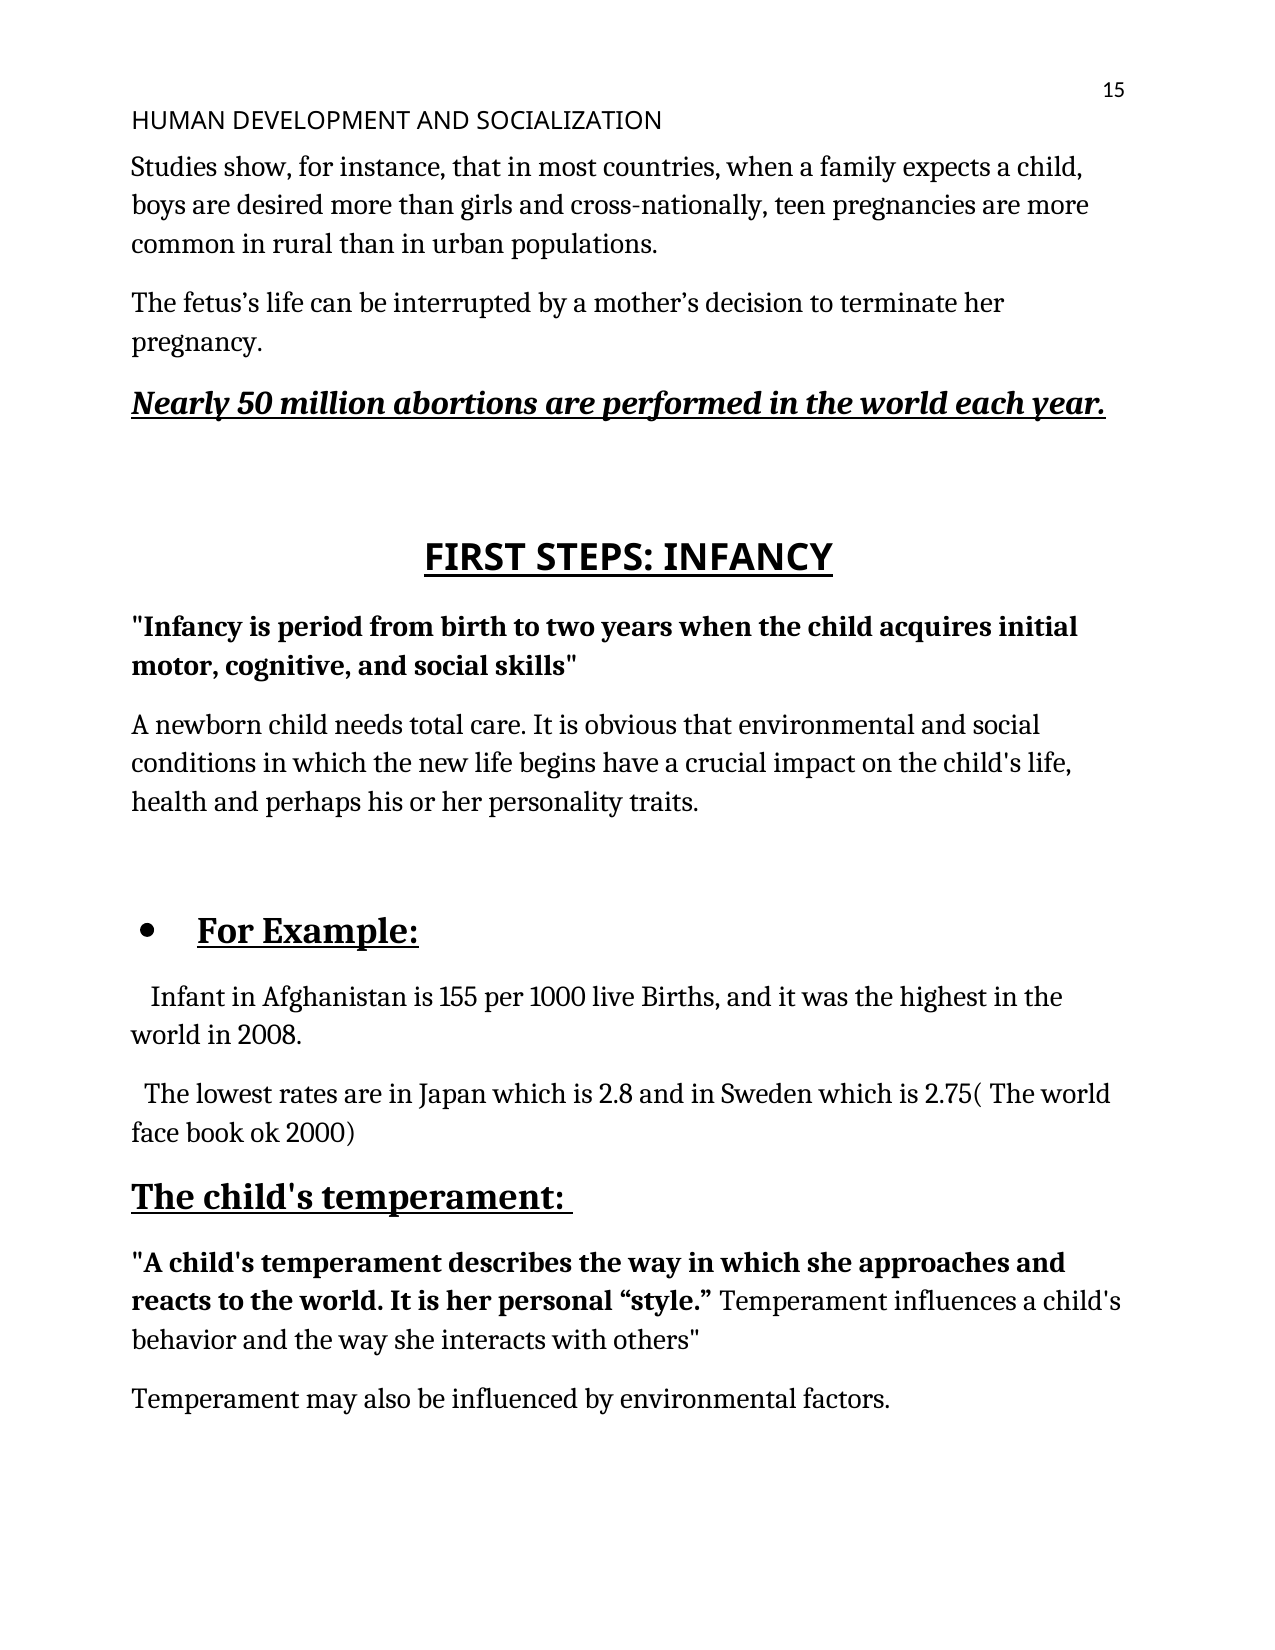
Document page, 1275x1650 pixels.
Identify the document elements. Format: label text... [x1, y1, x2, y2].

text A newborn child needs total care. It is obvious that environmental and social conditions in which the new life begins have a crucial impact on the child's life, health and perhaps his or her personality traits. [131, 708, 1125, 819]
text The fetus’s life can be interrupted by a mother’s decision to terminate her pregnancy. [131, 286, 1125, 358]
text Studies show, for instance, that in most countries, when a family expects a child, boys are desired more than girls and cross-nationally, teen pregnancies are more common in rural than in urban populations. [131, 150, 1125, 261]
text The child's temperament: [131, 1176, 1125, 1219]
list For Example: [141, 909, 1125, 952]
text Infant in Afghanistan is 155 per 1000 live Births, and it was the highest in the world in 2008. [131, 980, 1125, 1052]
text FIRST STEPS: INFANCY [131, 531, 1125, 582]
text "Infancy is period from birth to two years when the child acquires initial motor, cognitive, and social skills" [131, 610, 1125, 682]
text Temperament may also be influenced by environmental factors. [131, 1382, 1125, 1416]
text Nearly 50 million abortions are performed in the world each year. [131, 384, 1125, 423]
text The lowest rates are in Japan which is 2.8 and in Sweden which is 2.75( The world face book ok 2000) [131, 1078, 1125, 1150]
text "A child's temperament describes the way in which she approaches and reacts to the world. It is her personal “style.” Temperament influences a child's behavior and the way she interacts with others" [131, 1246, 1125, 1357]
